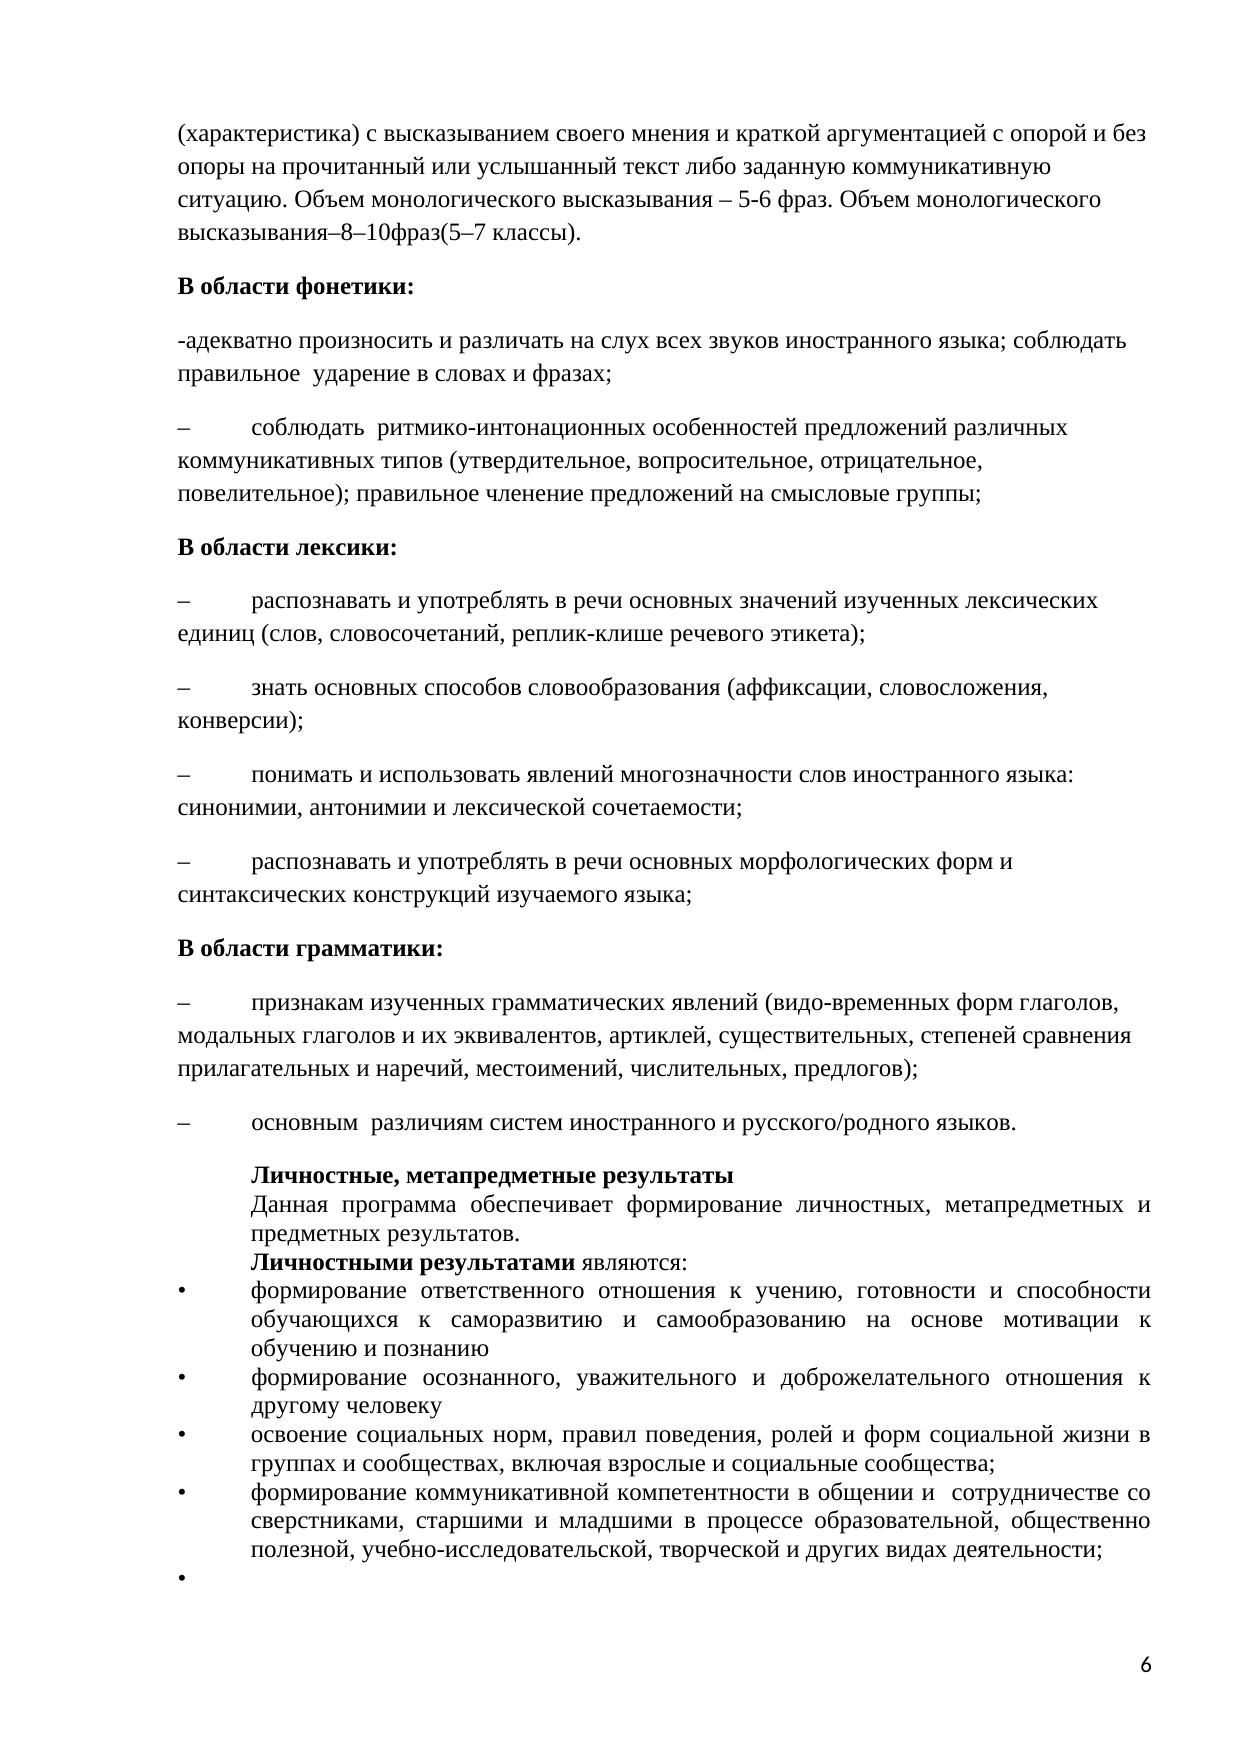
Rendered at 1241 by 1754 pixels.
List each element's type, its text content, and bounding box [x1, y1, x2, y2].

text – распознавать и употреблять в речи основных значений изученных лексических единиц (слов, словосочетаний, реплик-клише речевого этикета); [177, 586, 1152, 647]
text – понимать и использовать явлений многозначности слов иностранного языка: синонимии, антонимии и лексической сочетаемости; [177, 759, 1152, 821]
text В области грамматики: [177, 933, 1152, 962]
text – соблюдать ритмико-интонационных особенностей предложений различных коммуникативных типов (утвердительное, вопросительное, отрицательное, повелительное); правильное членение предложений на смысловые группы; [177, 412, 1152, 507]
text В области фонетики: [177, 271, 1152, 300]
text – знать основных способов словообразования (аффиксации, словосложения, конверсии); [177, 672, 1152, 734]
text – основным различиям систем иностранного и русского/родного языков. [177, 1107, 1152, 1136]
text • формирование осознанного, уважительного и доброжелательного отношения к другому человеку [177, 1362, 1152, 1419]
text – признакам изученных грамматических явлений (видо-временных форм глаголов, модальных глаголов и их эквивалентов, артиклей, существительных, степеней сравнения прилагательных и наречий, местоимений, числительных, предлогов); [177, 987, 1152, 1082]
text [177, 118, 1152, 246]
text Данная программа обеспечивает формирование личностных, метапредметных и предметных результатов. [251, 1189, 1152, 1247]
text Личностные, метапредметные результаты [177, 1161, 1152, 1189]
text • формирование ответственного отношения к учению, готовности и способности обучающихся к саморазвитию и самообразованию на основе мотивации к обучению и познанию [177, 1276, 1152, 1362]
text – распознавать и употреблять в речи основных морфологических форм и синтаксических конструкций изучаемого языка; [177, 846, 1152, 908]
text Личностными результатами являются: [177, 1247, 1152, 1276]
text • [177, 1563, 1152, 1592]
text -адекватно произносить и различать на слух всех звуков иностранного языка; соблюдать правильное ударение в словах и фразах; [177, 325, 1152, 387]
text • формирование коммуникативной компетентности в общении и сотрудничестве со сверстниками, старшими и младшими в процессе образовательной, общественно полезной, учебно-исследовательской, творческой и других видах деятельности; [177, 1477, 1152, 1563]
text • освоение социальных норм, правил поведения, ролей и форм социальной жизни в группах и сообществах, включая взрослые и социальные сообщества; [177, 1419, 1152, 1477]
text В области лексики: [177, 532, 1152, 560]
